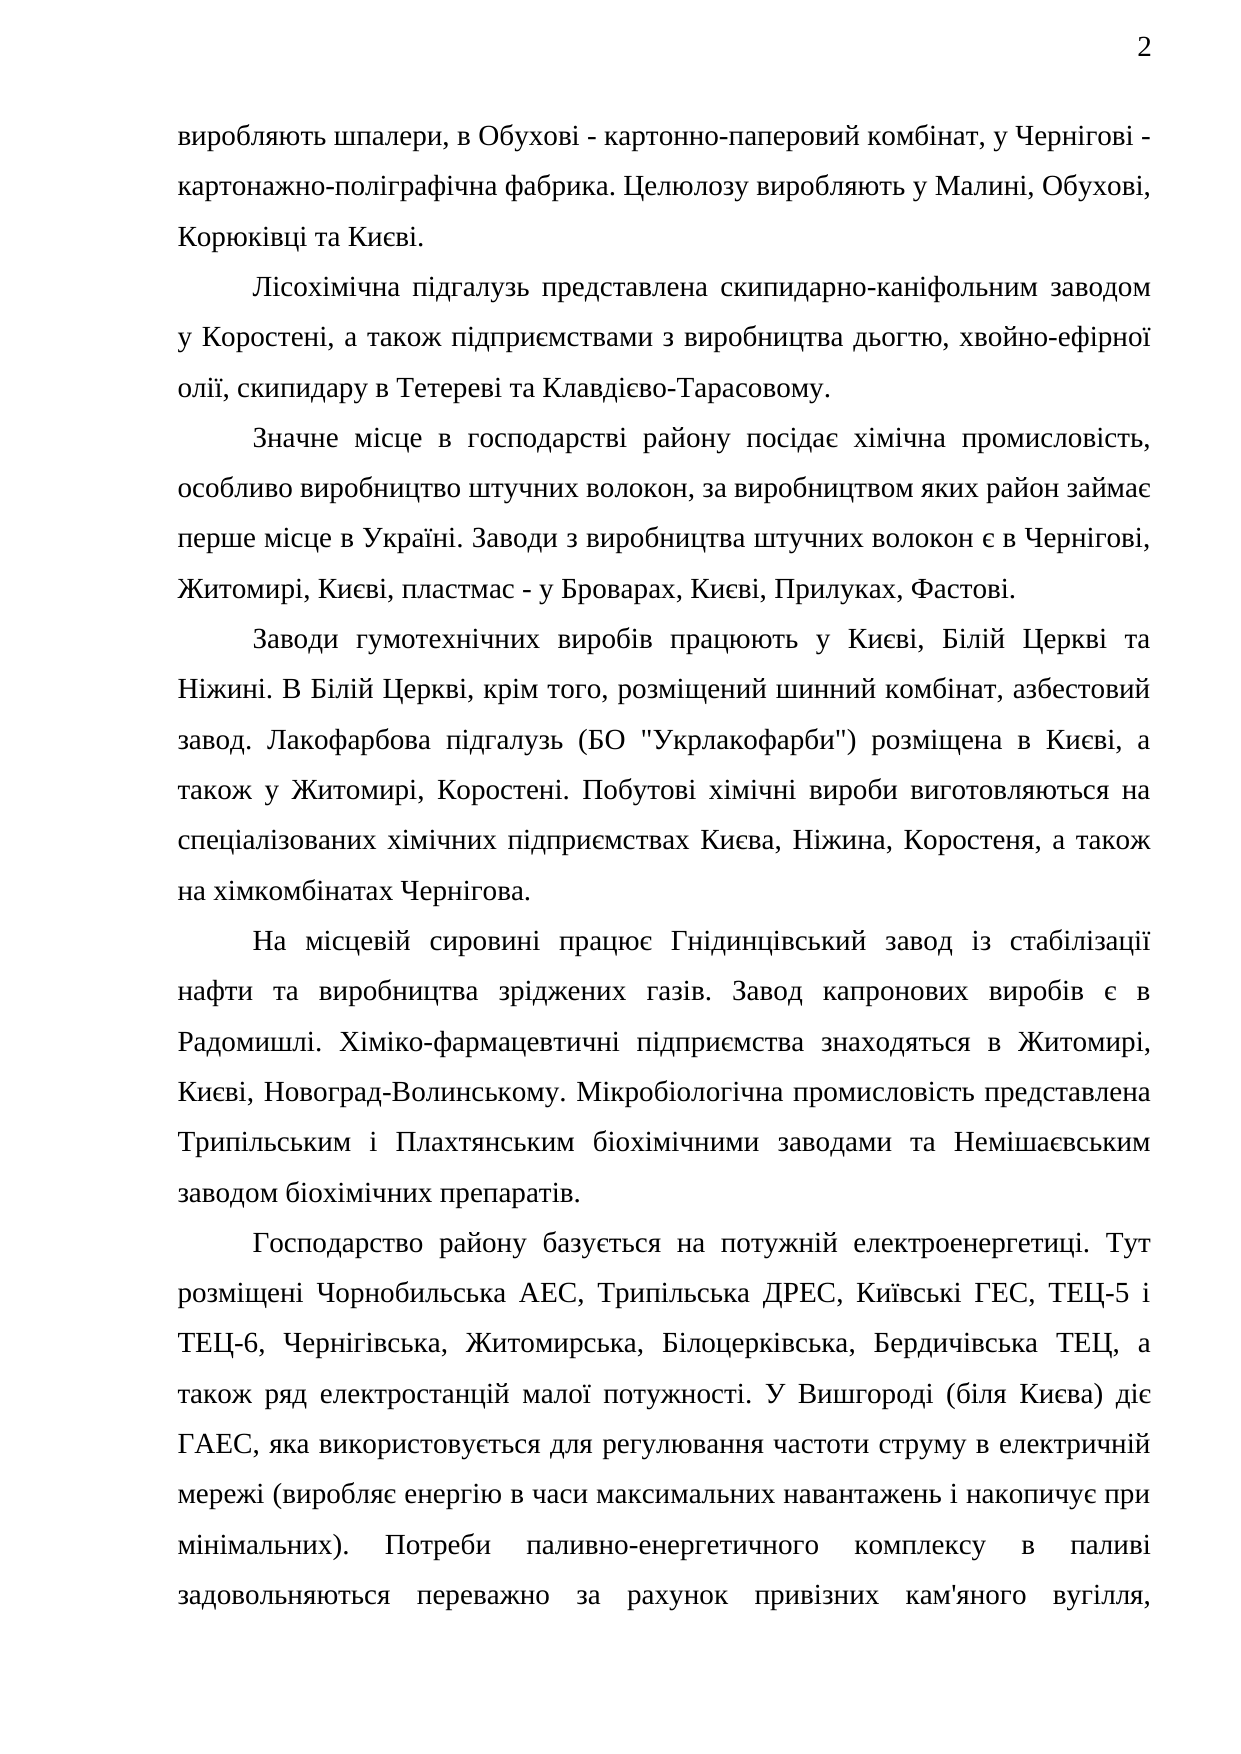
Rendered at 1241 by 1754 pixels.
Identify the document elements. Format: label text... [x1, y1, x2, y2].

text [177, 1225, 1152, 1611]
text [177, 118, 1152, 252]
text Заводи гумотехнічних виробів працюють у Києві, Білій Церкві та Ніжині. В Білій Церкві, крім того, розміщений шинний комбінат, азбестовий завод. Лакофарбова підгалузь (БО "Укрлакофарби") розміщена в Києві, а також у Житомирі, Коростені. Побутові хімічні вироби виготовляються на спеціалізованих хімічних підприємствах Києва, Ніжина, Коростеня, а також на хімкомбінатах Чернігова. [177, 621, 1152, 906]
text Значне місце в господарстві району посідає хімічна промисловість, особливо виробництво штучних волокон, за виробництвом яких район займає перше місце в Україні. Заводи з виробництва штучних волокон є в Чернігові, Житомирі, Києві, пластмас - у Броварах, Києві, Прилуках, Фастові. [177, 420, 1152, 604]
text На місцевій сировині працює Гнідинцівський завод із стабілізації нафти та виробництва зріджених газів. Завод капронових виробів є в Радомишлі. Хіміко-фармацевтичні підприємства знаходяться в Житомирі, Києві, Новоград-Волинському. Мікробіологічна промисловість представлена Трипільським і Плахтянським біохімічними заводами та Немішаєвським заводом біохімічних препаратів. [177, 923, 1152, 1208]
text Лісохімічна підгалузь представлена скипидарно-каніфольним заводом у Коростені, а також підприємствами з виробництва дьогтю, хвойно-ефірної олії, скипидару в Тетереві та Клавдієво-Тарасовому. [177, 269, 1152, 403]
